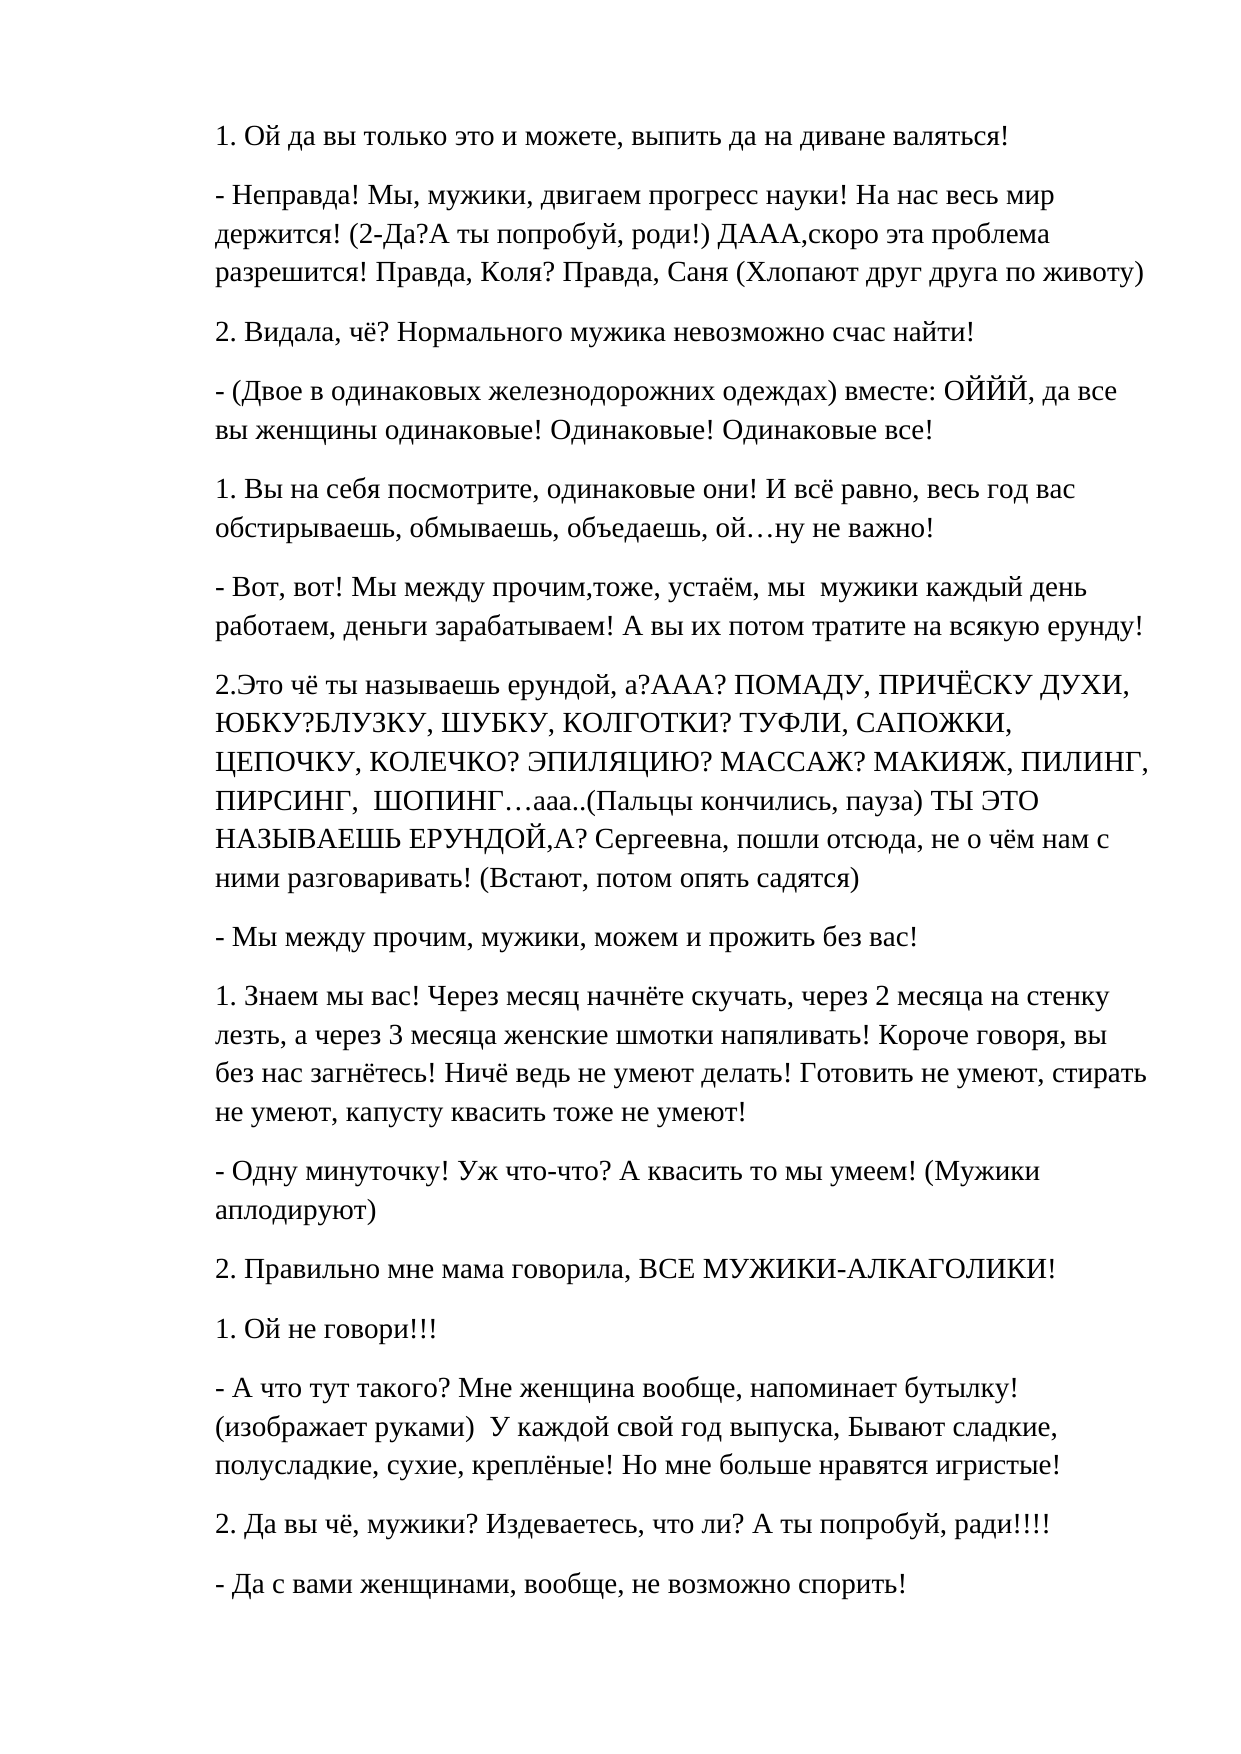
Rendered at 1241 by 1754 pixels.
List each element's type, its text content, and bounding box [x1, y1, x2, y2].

text 2. Видала, чё? Нормального мужика невозможно счас найти! [215, 314, 1152, 347]
text - Одну минуточку! Уж что-что? А квасить то мы умеем! (Мужики аплодируют) [215, 1153, 1152, 1226]
text - Мы между прочим, мужики, можем и прожить без вас! [215, 919, 1152, 953]
text - Неправда! Мы, мужики, двигаем прогресс науки! На нас весь мир держится! (2-Да?А ты попробуй, роди!) ДААА,скоро эта проблема разрешится! Правда, Коля? Правда, Саня (Хлопают друг друга по животу) [215, 177, 1152, 288]
text 1. Вы на себя посмотрите, одинаковые они! И всё равно, весь год вас обстирываешь, обмываешь, объедаешь, ой…ну не важно! [215, 471, 1152, 543]
text - Вот, вот! Мы между прочим,тоже, устаём, мы мужики каждый день работаем, деньги зарабатываем! А вы их потом тратите на всякую ерунду! [215, 569, 1152, 641]
text 1. Ой не говори!!! [215, 1311, 1152, 1344]
text - Да с вами женщинами, вообще, не возможно спорить! [215, 1566, 1152, 1599]
text 1. Ой да вы только это и можете, выпить да на диване валяться! [215, 118, 1152, 152]
text 2.Это чё ты называешь ерундой, а?ААА? ПОМАДУ, ПРИЧЁСКУ ДУХИ, ЮБКУ?БЛУЗКУ, ШУБКУ, КОЛГОТКИ? ТУФЛИ, САПОЖКИ, ЦЕПОЧКУ, КОЛЕЧКО? ЭПИЛЯЦИЮ? МАССАЖ? МАКИЯЖ, ПИЛИНГ, ПИРСИНГ, ШОПИНГ…ааа..(Пальцы кончились, пауза) ТЫ ЭТО НАЗЫВАЕШЬ ЕРУНДОЙ,А? Сергеевна, пошли отсюда, не о чём нам с ними разговаривать! (Встают, потом опять садятся) [215, 667, 1152, 893]
text 2. Правильно мне мама говорила, ВСЕ МУЖИКИ-АЛКАГОЛИКИ! [215, 1251, 1152, 1285]
text - А что тут такого? Мне женщина вообще, напоминает бутылку! (изображает руками) У каждой свой год выпуска, Бывают сладкие, полусладкие, сухие, креплёные! Но мне больше нравятся игристые! [215, 1370, 1152, 1481]
text - (Двое в одинаковых железнодорожних одеждах) вместе: ОЙЙЙ, да все вы женщины одинаковые! Одинаковые! Одинаковые все! [215, 373, 1152, 445]
text 2. Да вы чё, мужики? Издеваетесь, что ли? А ты попробуй, ради!!!! [215, 1507, 1152, 1540]
text 1. Знаем мы вас! Через месяц начнёте скучать, через 2 месяца на стенку лезть, а через 3 месяца женские шмотки напяливать! Короче говоря, вы без нас загнётесь! Ничё ведь не умеют делать! Готовить не умеют, стирать не умеют, капусту квасить тоже не умеют! [215, 978, 1152, 1128]
